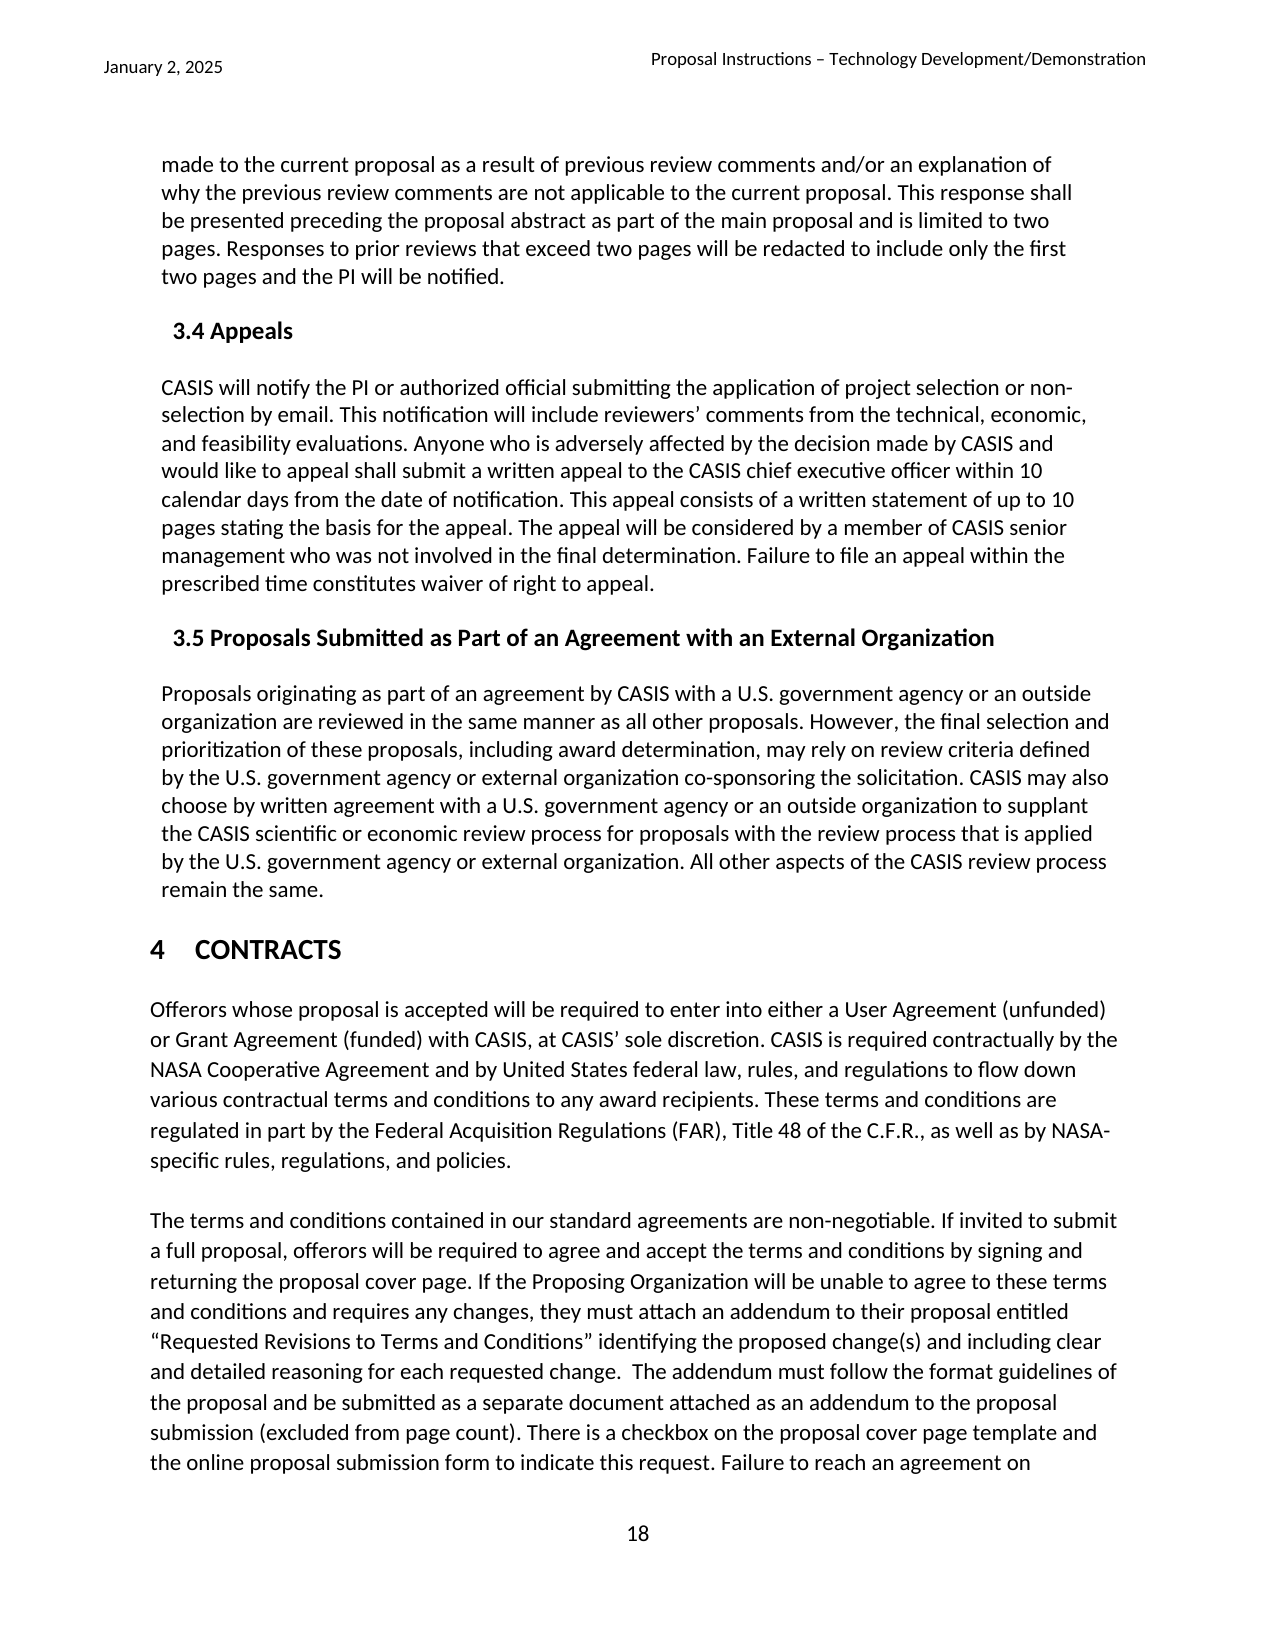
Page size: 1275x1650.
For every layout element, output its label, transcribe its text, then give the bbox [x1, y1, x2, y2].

text CASIS will notify the PI or authorized official submitting the application of project selection or non-selection by email. This notification will include reviewers’ comments from the technical, economic, and feasibility evaluations. Anyone who is adversely affected by the decision made by CASIS and would like to appeal shall submit a written appeal to the CASIS chief executive officer within 10 calendar days from the date of notification. This appeal consists of a written statement of up to 10 pages stating the basis for the appeal. The appeal will be considered by a member of CASIS senior management who was not involved in the final determination. Failure to file an appeal within the prescribed time constitutes waiver of right to appeal. [161, 485, 1116, 709]
text Investigators that have submitted a proposal with similar hypothesis(es) and aims to a previous solicitation that was not accepted and are now submitting a proposal in response to this solicitation are required to submit a "Response to Prior Reviews." This response must explain the changes made to the current proposal as a result of previous review comments and/or an explanation of why the previous review comments are not applicable to the current proposal. This response shall be presented preceding the proposal abstract as part of the main proposal and is limited to two pages. Responses to prior reviews that exceed two pages will be redacted to include only the first two pages and the PI will be notified. [161, 178, 1094, 402]
text Offerors whose proposal is accepted will be required to enter into either a User Agreement (unfunded) or Grant Agreement (funded) with CASIS, at CASIS’ sole discretion. CASIS is required contractually by the NASA Cooperative Agreement and by United States federal law, rules, and regulations to flow down various contractual terms and conditions to any award recipients. These terms and conditions are regulated in part by the Federal Acquisition Regulations (FAR), Title 48 of the C.F.R., as well as by NASA-specific rules, regulations, and policies. [150, 1107, 1125, 1286]
subtitle Appeals [172, 427, 1125, 458]
text Proposals originating as part of an agreement by CASIS with a U.S. government agency or an outside organization are reviewed in the same manner as all other proposals. However, the final selection and prioritization of these proposals, including award determination, may rely on review criteria defined by the U.S. government agency or external organization co-sponsoring the solicitation. CASIS may also choose by written agreement with a U.S. government agency or an outside organization to supplant the CASIS scientific or economic review process for proposals with the review process that is applied by the U.S. government agency or external organization. All other aspects of the CASIS review process remain the same. [161, 791, 1116, 1015]
subtitle Proposals Submitted as Part of an Agreement with an External Organization [172, 734, 1125, 764]
subtitle CONTRACTS [150, 1043, 1125, 1079]
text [150, 1318, 1125, 1498]
